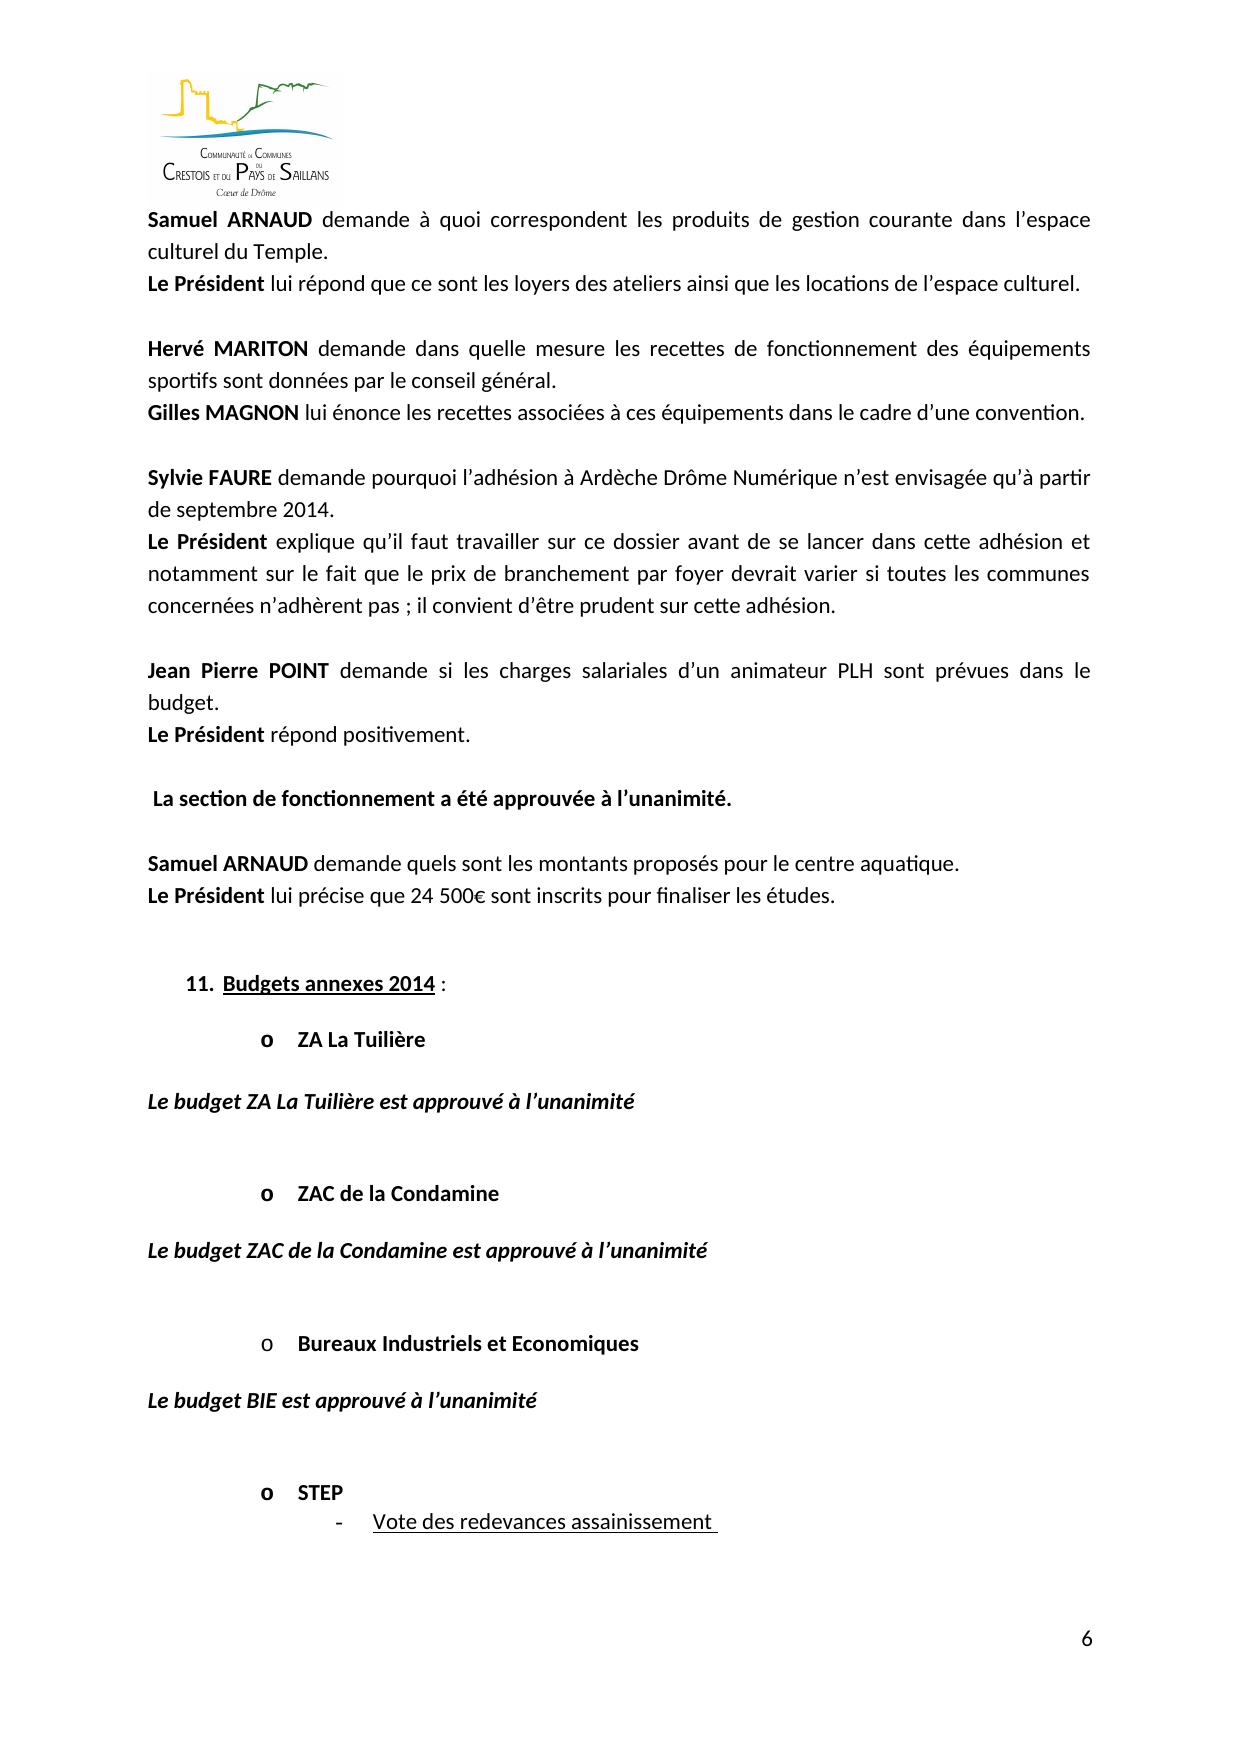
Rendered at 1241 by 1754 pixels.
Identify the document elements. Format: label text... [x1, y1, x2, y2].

list Bureaux Industriels et Economiques [260, 1329, 1092, 1358]
text Le Président répond positivement. [148, 720, 1092, 748]
text Gilles MAGNON lui énonce les recettes associées à ces équipements dans le cadre d’une convention. [148, 398, 1092, 426]
text Hervé MARITON demande dans quelle mesure les recettes de fonctionnement des équipements sportifs sont données par le conseil général. [148, 334, 1092, 394]
text Le Président lui répond que ce sont les loyers des ateliers ainsi que les locations de l’espace culturel. [148, 269, 1092, 298]
text Le budget ZA La Tuilière est approuvé à l’unanimité [148, 1087, 1092, 1115]
list ZAC de la Condamine [260, 1179, 1092, 1208]
text Le Président lui précise que 24 500€ sont inscrits pour finaliser les études. [148, 881, 1092, 909]
text Le budget BIE est approuvé à l’unanimité [148, 1386, 1092, 1414]
list ZA La Tuilière [260, 1025, 1092, 1054]
text Le budget ZAC de la Condamine est approuvé à l’unanimité [148, 1236, 1092, 1264]
list Budgets annexes 2014 : [185, 969, 1092, 997]
text Samuel ARNAUD demande quels sont les montants proposés pour le centre aquatique. [148, 849, 1092, 877]
picture [147, 73, 344, 206]
list STEP [260, 1478, 1092, 1507]
list Vote des redevances assainissement [335, 1507, 1092, 1536]
text Sylvie FAURE demande pourquoi l’adhésion à Ardèche Drôme Numérique n’est envisagée qu’à partir de septembre 2014. [148, 463, 1092, 523]
text La section de fonctionnement a été approuvée à l’unanimité. [148, 784, 1092, 813]
text Le Président explique qu’il faut travailler sur ce dossier avant de se lancer dans cette adhésion et notamment sur le fait que le prix de branchement par foyer devrait varier si toutes les communes concernées n’adhèrent pas ; il convient d’être prudent sur cette adhésion. [148, 527, 1092, 619]
text Jean Pierre POINT demande si les charges salariales d’un animateur PLH sont prévues dans le budget. [148, 656, 1092, 716]
text Samuel ARNAUD demande à quoi correspondent les produits de gestion courante dans l’espace culturel du Temple. [148, 205, 1092, 265]
